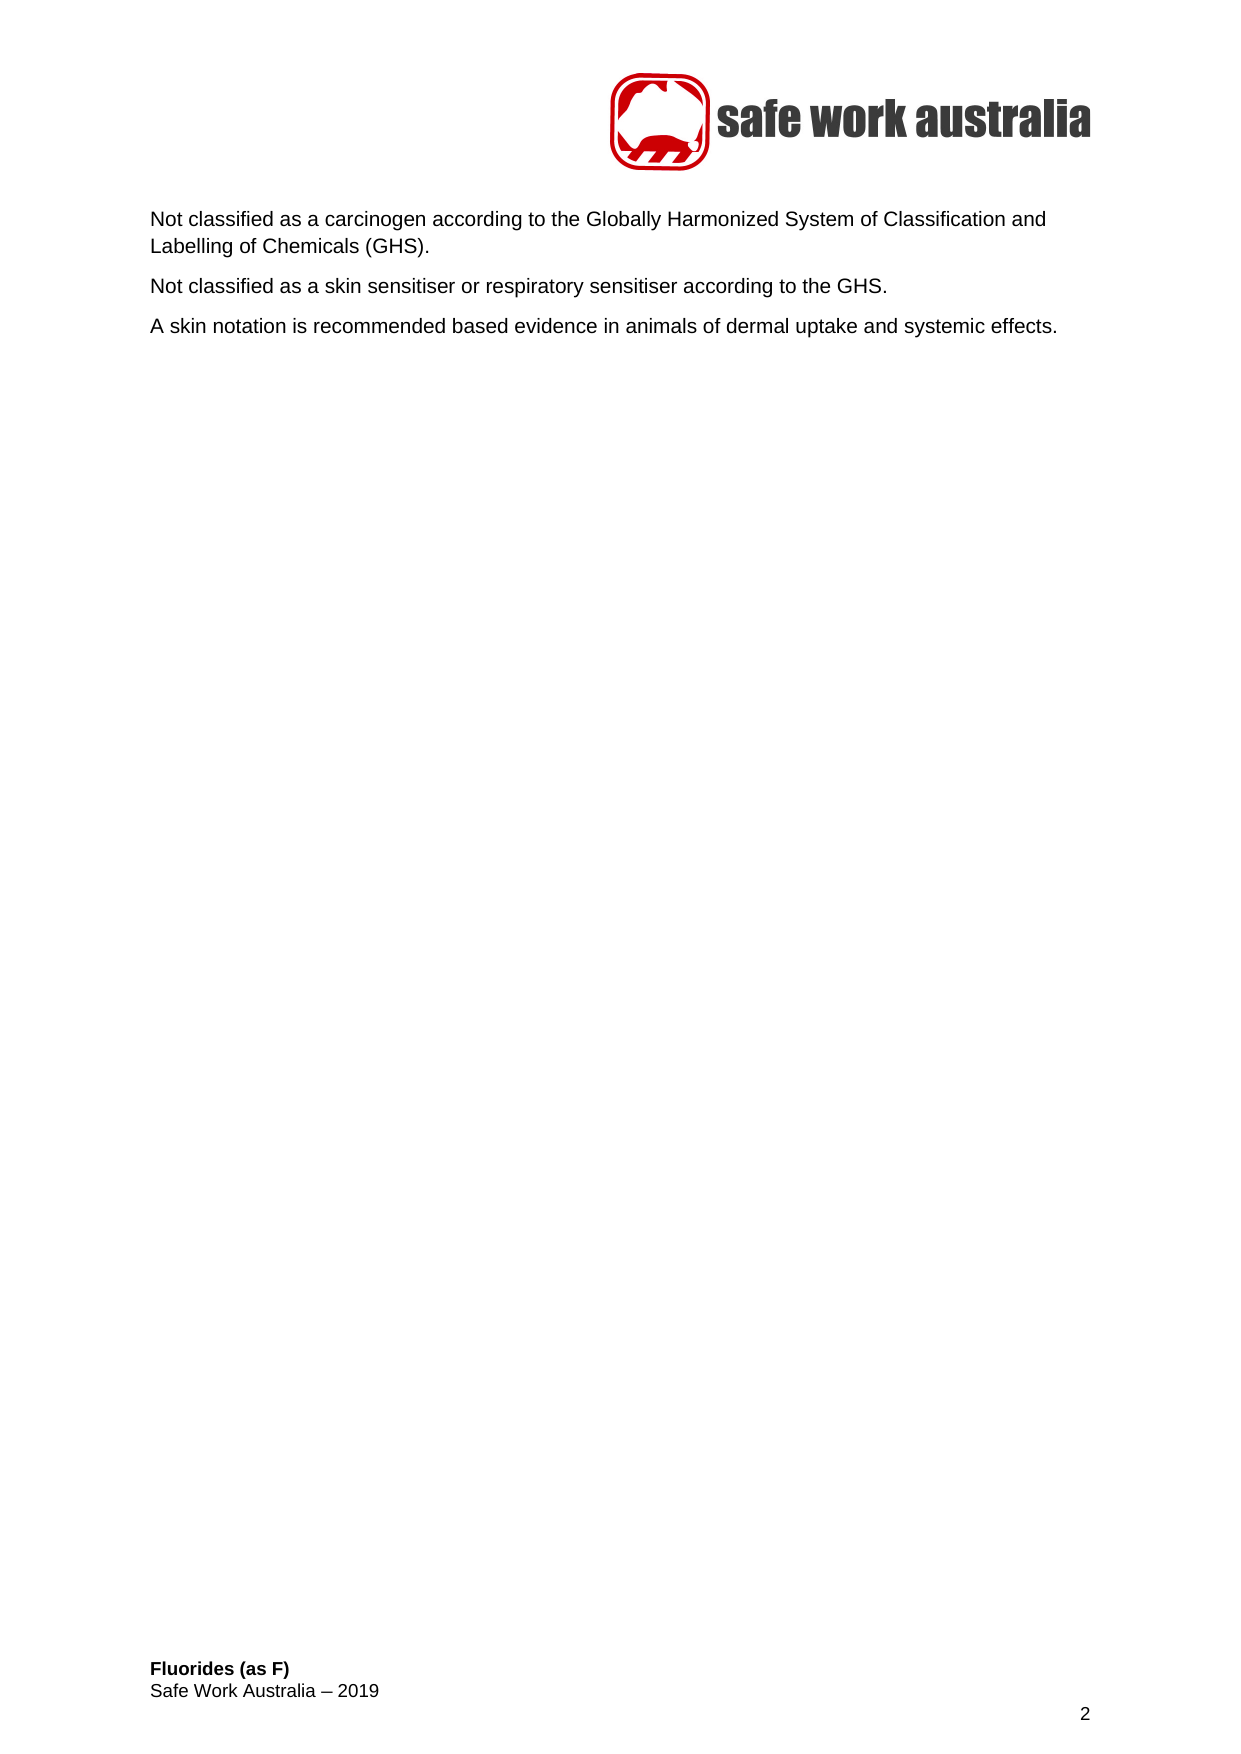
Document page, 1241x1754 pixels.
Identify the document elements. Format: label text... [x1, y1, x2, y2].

text Not classified as a carcinogen according to the Globally Harmonized System of Classification and Labelling of Chemicals (GHS). [150, 207, 1090, 258]
text A skin notation is recommended based evidence in animals of dermal uptake and systemic effects. [150, 314, 1090, 338]
text Not classified as a skin sensitiser or respiratory sensitiser according to the GHS. [150, 274, 1090, 298]
picture [607, 73, 1091, 171]
